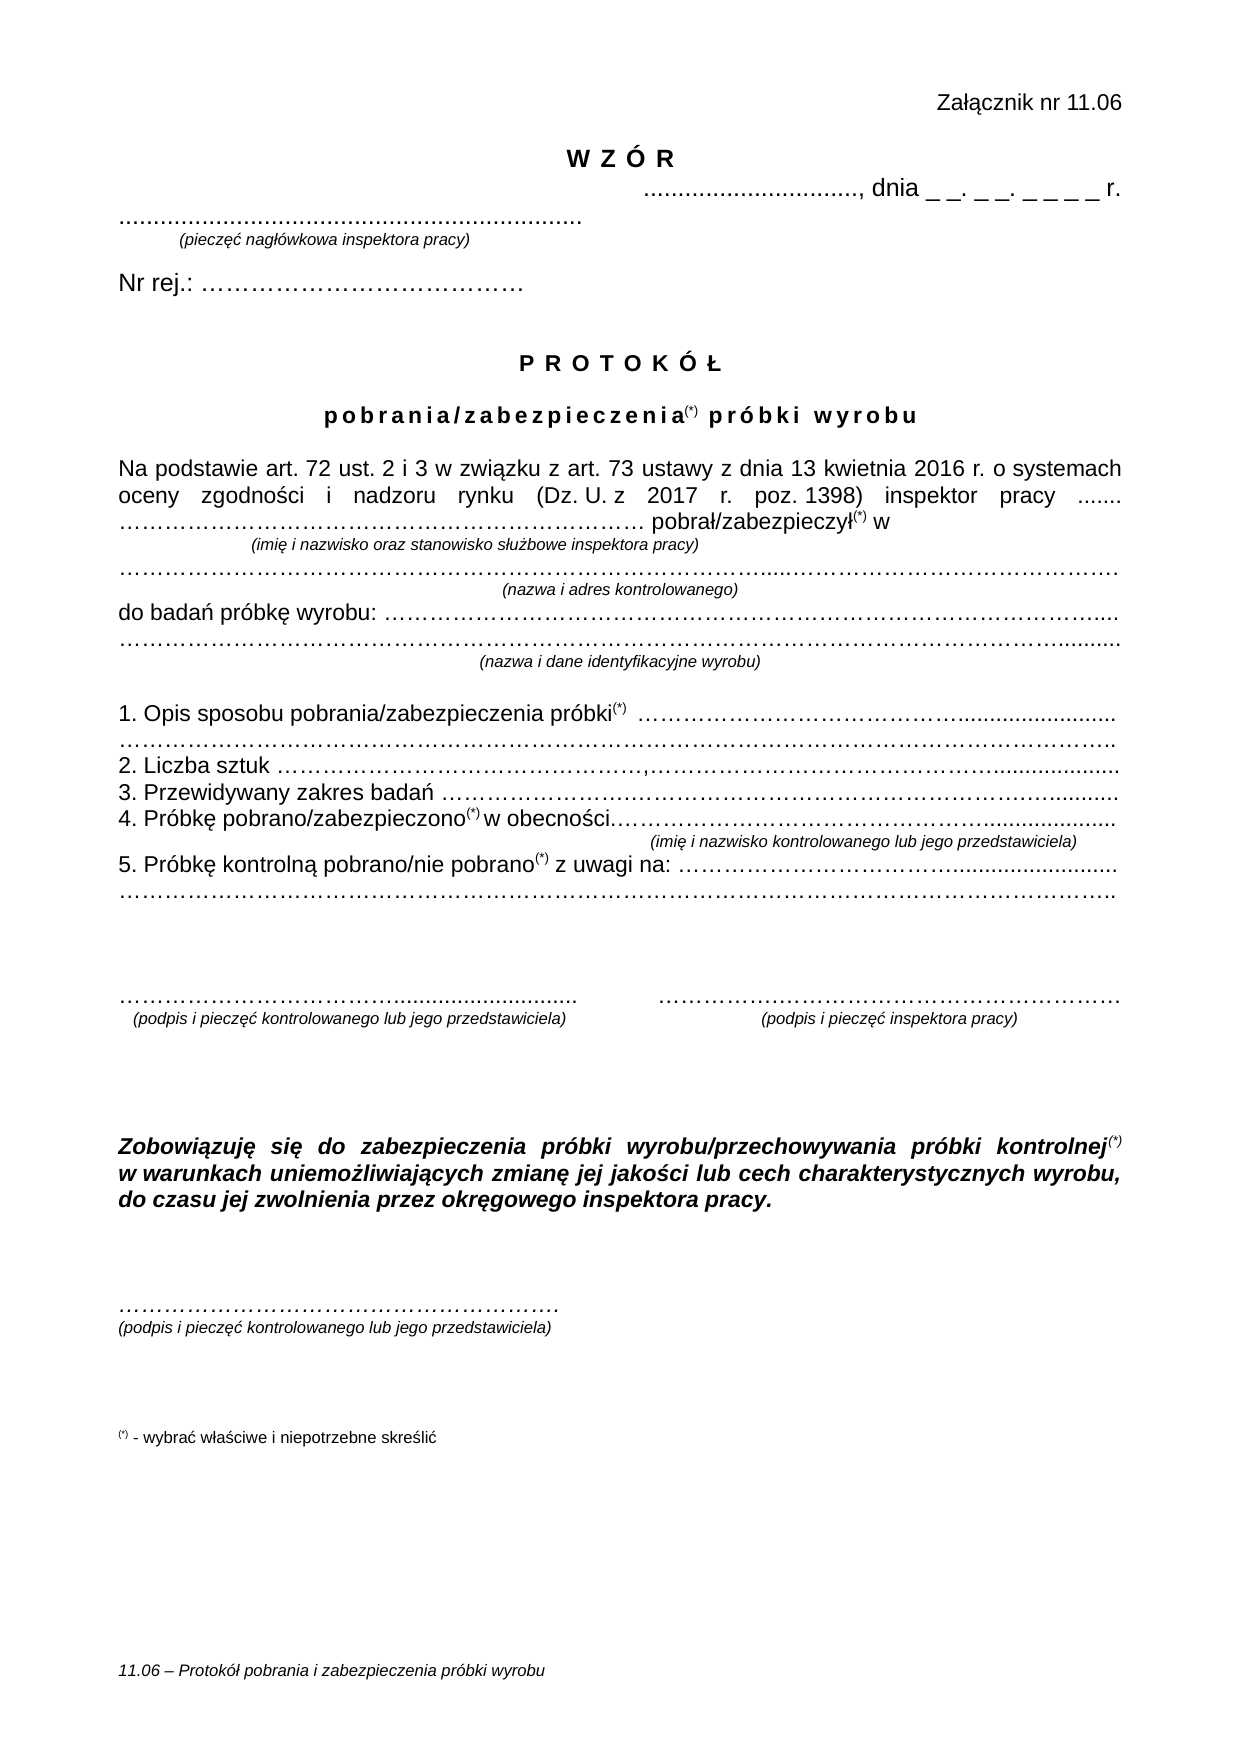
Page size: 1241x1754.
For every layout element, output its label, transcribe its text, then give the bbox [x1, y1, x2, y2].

text Załącznik nr 11.06 [118, 89, 1122, 115]
text …………………………………………………………………………………………………………….......... [118, 625, 1122, 652]
text (imię i nazwisko oraz stanowisko służbowe inspektora pracy) [118, 534, 1122, 553]
text ………………………………………………………………………………………………………………….. [118, 726, 1122, 752]
text (imię i nazwisko kontrolowanego lub jego przedstawiciela) [605, 831, 1122, 851]
text (podpis i pieczęć kontrolowanego lub jego przedstawiciela) [118, 1009, 583, 1028]
text 3. Przewidywany zakres badań …………………….…………………………………………….…........... [118, 779, 1122, 805]
text ………………………………………………………………………………………………………………….. [118, 877, 1122, 903]
text 2. Liczba sztuk …………………………………………,……………………………………….................... [118, 752, 1122, 779]
text (podpis i pieczęć inspektora pracy) [657, 1009, 1122, 1028]
text (*) - wybrać właściwe i niepotrzebne skreślić [118, 1428, 1122, 1447]
text 5. Próbkę kontrolną pobrano/nie pobrano(*) z uwagi na: ……………………………….......................... [118, 851, 1122, 877]
text Nr rej.: ………………………………… [118, 268, 1122, 297]
text 4. Próbkę pobrano/zabezpieczono(*) w obecności.…………………………………………..................... [118, 805, 1122, 831]
text (nazwa i adres kontrolowanego) [118, 580, 1122, 599]
text (pieczęć nagłówkowa inspektora pracy) [118, 230, 1122, 249]
text WZÓR [118, 144, 1122, 172]
text …………….……………………………………… [657, 982, 1122, 1009]
text ………………………………………………………………………….....……………………………………. [118, 553, 1122, 580]
text ................................................................... [118, 201, 1122, 230]
text Zobowiązuję się do zabezpieczenia próbki wyrobu/przechowywania próbki kontrolnej(*) w warunkach uniemożliwiających zmianę jej jakości lub cech charakterystycznych wyrobu, do czasu jej zwolnienia przez okręgowego inspektora pracy. [118, 1133, 1122, 1212]
text …………………………………………………. [118, 1291, 1122, 1318]
text ………………………………............................. [118, 982, 583, 1009]
text pobrania/zabezpieczenia(*) próbki wyrobu [118, 402, 1122, 429]
text ..............................., dnia _ _. _ _. _ _ _ _ r. [118, 172, 1122, 201]
text 1. Opis sposobu pobrania/zabezpieczenia próbki(*) ……………………………………......................... [118, 699, 1122, 726]
text do badań próbkę wyrobu: ………………………………………………………………………………….... [118, 599, 1122, 625]
text Na podstawie art. 72 ust. 2 i 3 w związku z art. 73 ustawy z dnia 13 kwietnia 2016 r. o systemach oceny zgodności i nadzoru rynku (Dz. U. z 2017 r. poz. 1398) inspektor pracy .......…………………………………………………………… pobrał/zabezpieczył(*) w [118, 455, 1122, 534]
text PROTOKÓŁ [118, 350, 1122, 376]
text (nazwa i dane identyfikacyjne wyrobu) [118, 652, 1122, 671]
text (podpis i pieczęć kontrolowanego lub jego przedstawiciela) [118, 1318, 1122, 1337]
